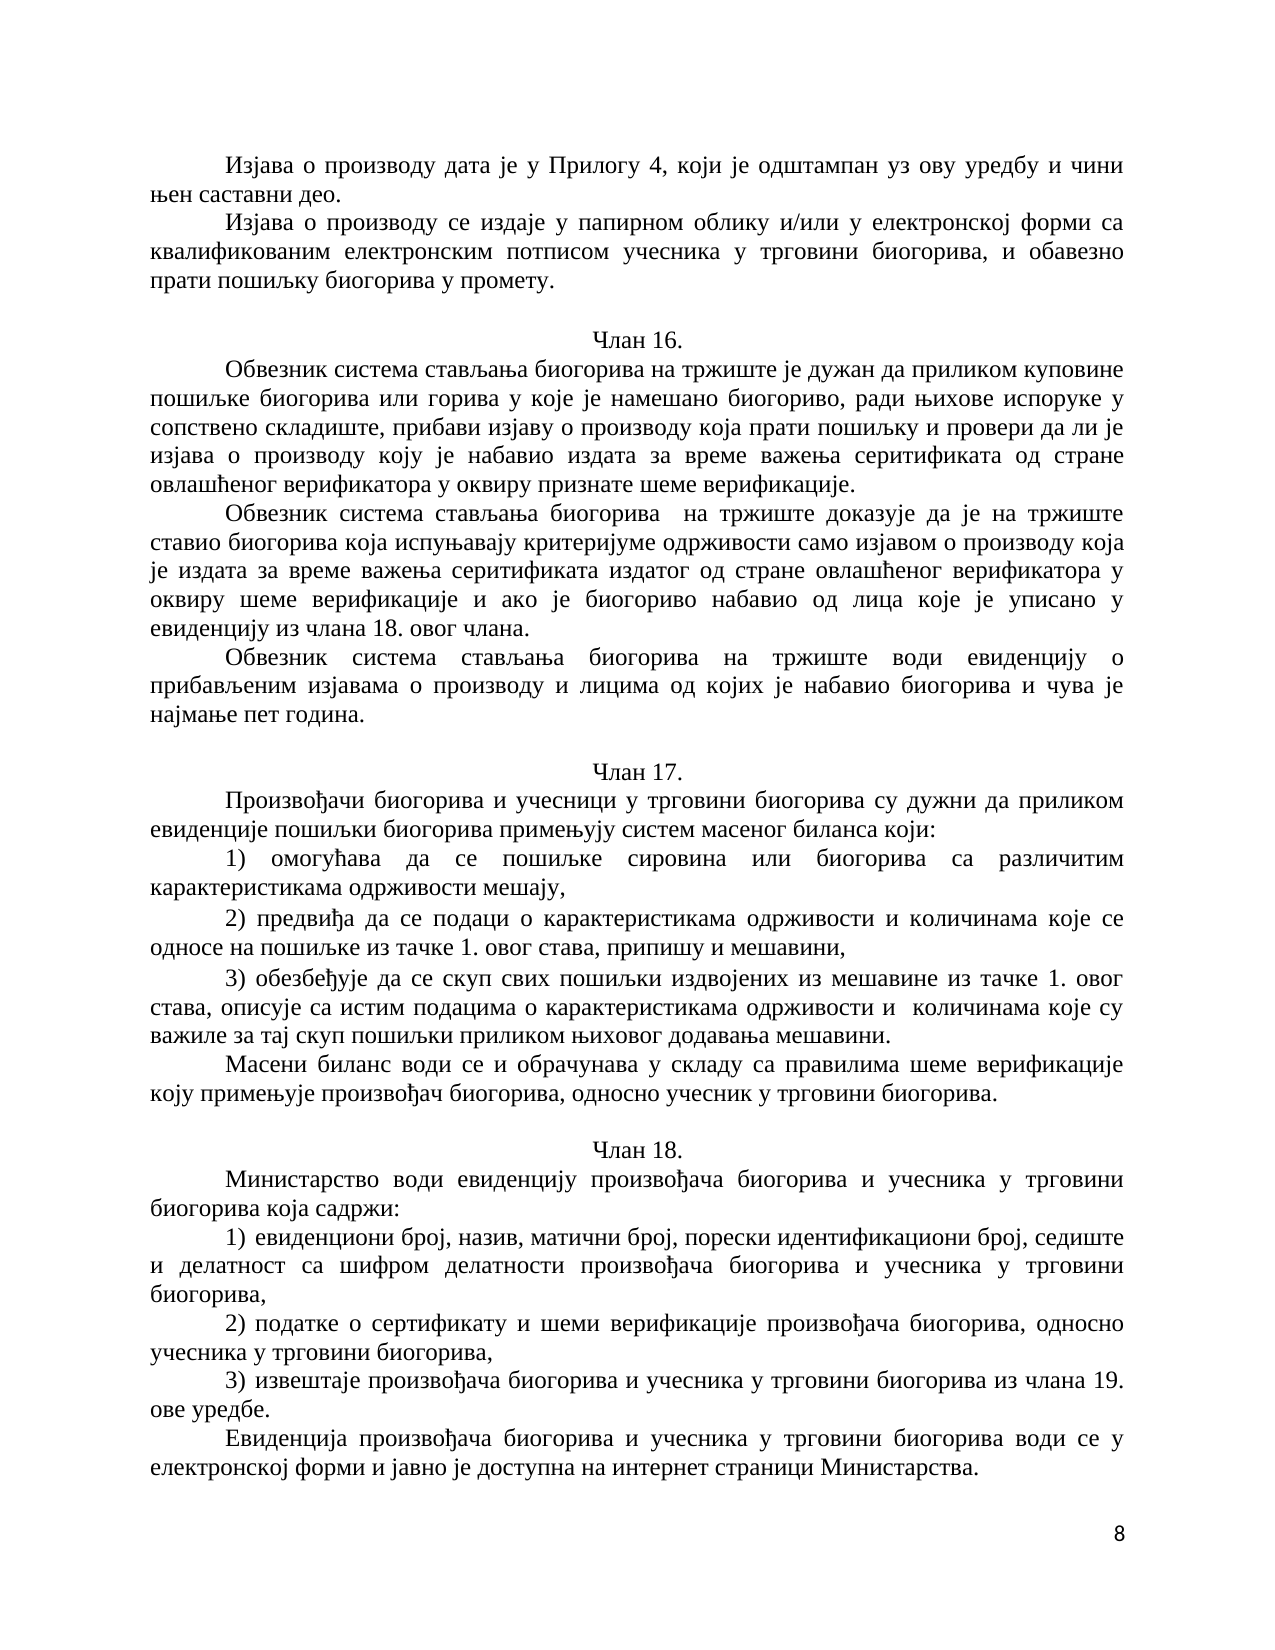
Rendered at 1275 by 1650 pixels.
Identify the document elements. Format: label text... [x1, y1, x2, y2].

text Члан 16. [150, 325, 1125, 354]
text Обвезник система стављања биогорива на тржиште води евиденцију о прибављеним изјавама о производу и лицима од којих је набавио биогорива и чува је најмање пет година. [150, 642, 1125, 728]
text Обвезник система стављања биогорива на тржиште је дужан да приликом куповине пошиљкe биогорива или горива у које је намешано биогориво, ради њихове испоруке у сопствено складиште, прибави изјаву о производу која прати пошиљку и провери да ли је изјава о производу коју је набавио издата за време важења серитификата од стране овлашћеног верификатора у оквиру признате шеме верификације. [150, 354, 1125, 498]
list податке о сертификату и шеми верификације произвођача биогорива, односно учесника у трговини биогорива, [150, 1308, 1125, 1366]
text 2) предвиђа да се подаци о карактеристикама одрживости и количинама које се односе на пошиљке из тачке 1. овог става, припишу и мешавини, [150, 903, 1125, 960]
text Члан 17. [150, 757, 1125, 785]
text Изјава о производу се издаје у папирном облику и/или у електронској форми са квалификованим електронским потписом учесника у трговини биогорива, и обавезно прати пошиљку биогорива у промету. [150, 207, 1125, 294]
text Обвезник система стављања биогорива на тржиште доказује да је на тржиште ставио биогорива која испуњавају критеријуме одрживости само изјавом о производу која је издата за време важења серитификата издатог од стране овлашћеног верификатора у оквиру шеме верификације и ако је биогориво набавио од лица које је уписано у евиденцију из члана 18. овог члана. [150, 498, 1125, 642]
text Произвођачи биогорива и учесници у трговини биогорива су дужни да приликом евиденције пошиљки биогорива примењују систем масеног биланса који: [150, 785, 1125, 843]
text Члан 18. [150, 1136, 1125, 1164]
text Министарство води евиденцију произвођача биогорива и учесника у трговини биогорива која садржи: [150, 1164, 1125, 1222]
list Евиденција произвођача биогорива и учесника у трговини биогорива води се у електронској форми и јавно је доступна на интернет страници Министарства. [150, 1423, 1125, 1481]
text 1) омогућава да се пошиљке сировина или биогорива са различитим карактеристикама одрживости мешају, [150, 843, 1125, 900]
text 3) обезбеђује да се скуп свих пошиљки издвојених из мешавине из тачке 1. овог става, описује са истим подацима о карактеристикама одрживости и количинама које су важиле за тај скуп пошиљки приликом њиховог додавања мешавини. [150, 963, 1125, 1049]
text Изјава о производу дата је у Прилогу 4, који је одштампан уз ову уредбу и чини њен саставни део. [150, 150, 1125, 207]
text Масени биланс води се и обрачунава у складу са правилима шеме верификације коју примењује произвођач биогорива, односно учесник у трговини биогорива. [150, 1049, 1125, 1107]
list извештаје произвођача биогорива и учесника у трговини биогорива из члана 19. ове уредбе. [150, 1366, 1125, 1423]
list евиденциони број, назив, матични број, порески идентификациони број, седиште и делатност са шифром делатности произвођача биогорива и учесника у трговини биогорива, [150, 1222, 1125, 1308]
